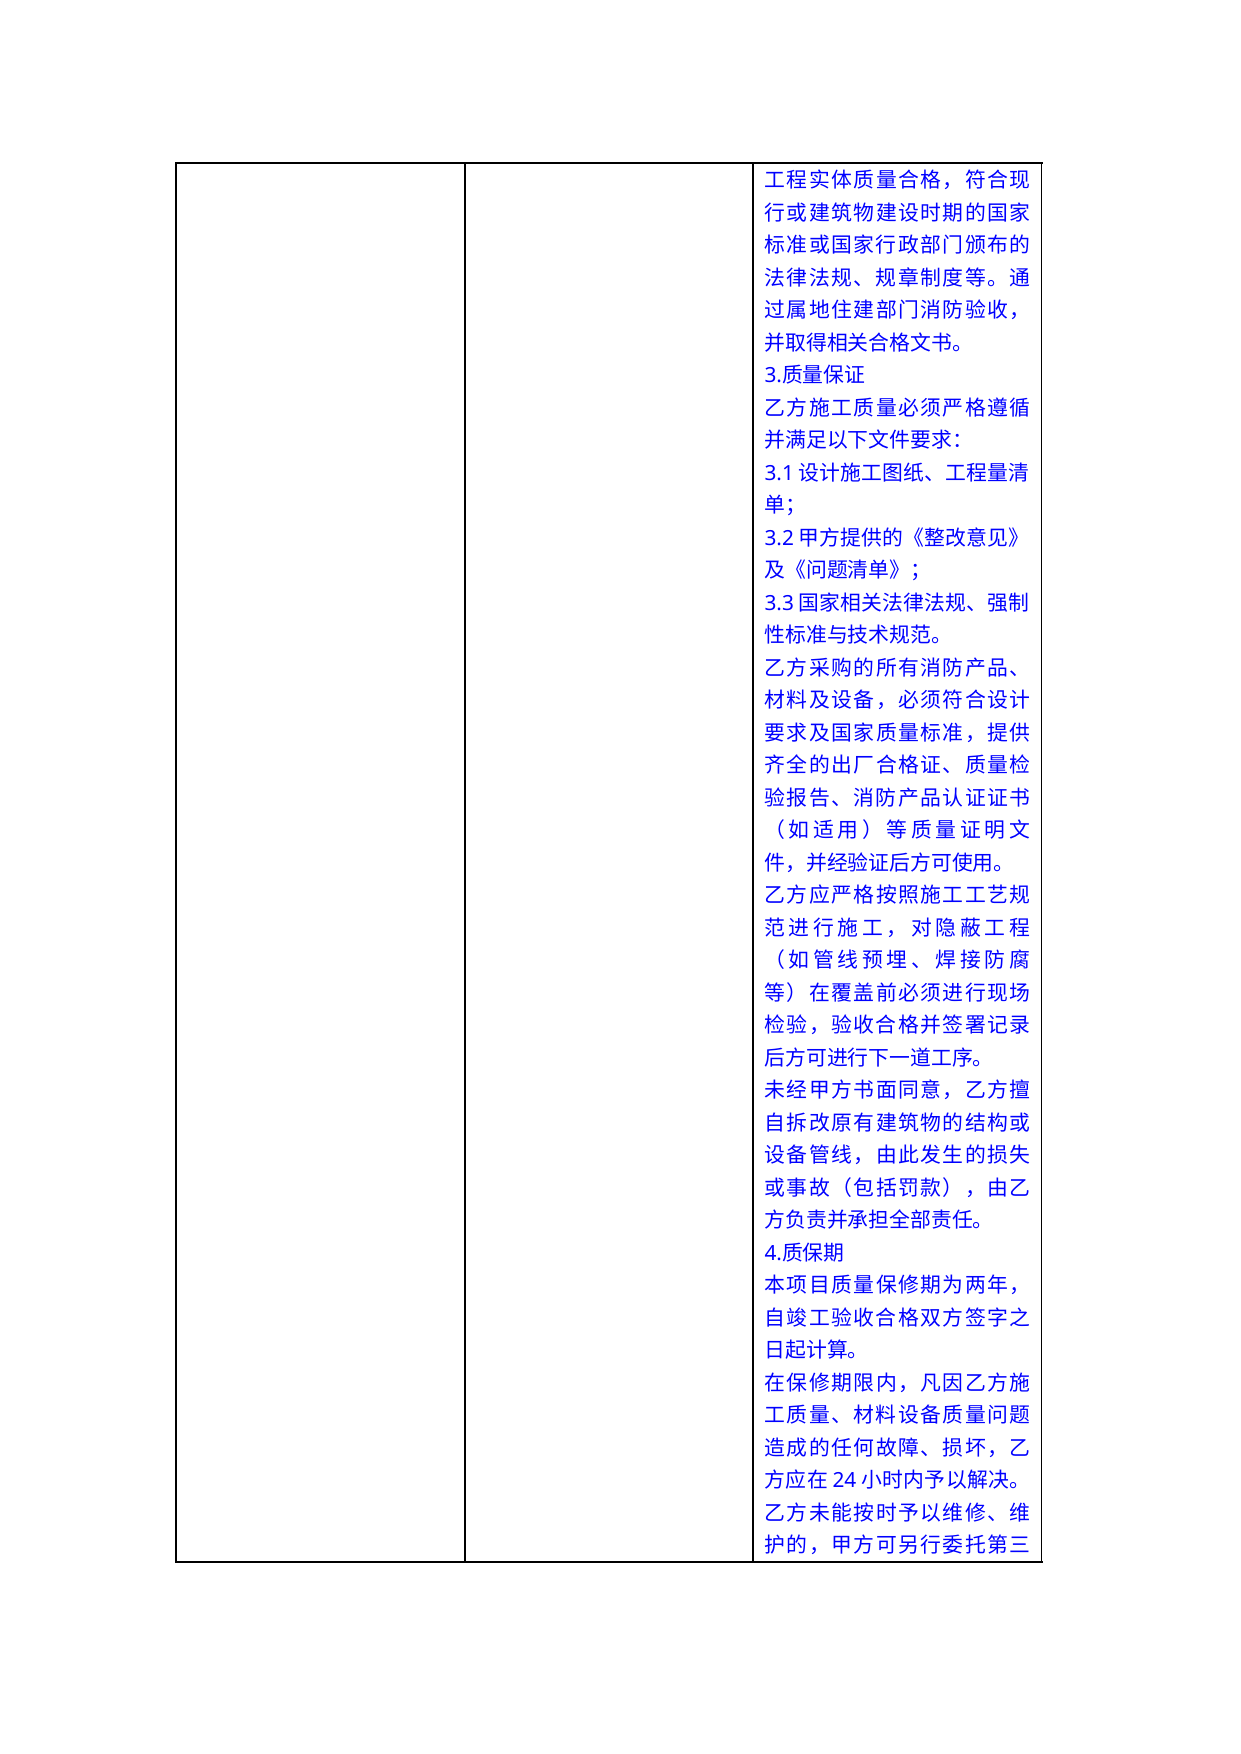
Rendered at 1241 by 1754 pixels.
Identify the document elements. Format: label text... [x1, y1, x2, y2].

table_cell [754, 164, 1041, 1561]
table_cell 1 [177, 164, 464, 1561]
table_cell [466, 164, 752, 1561]
